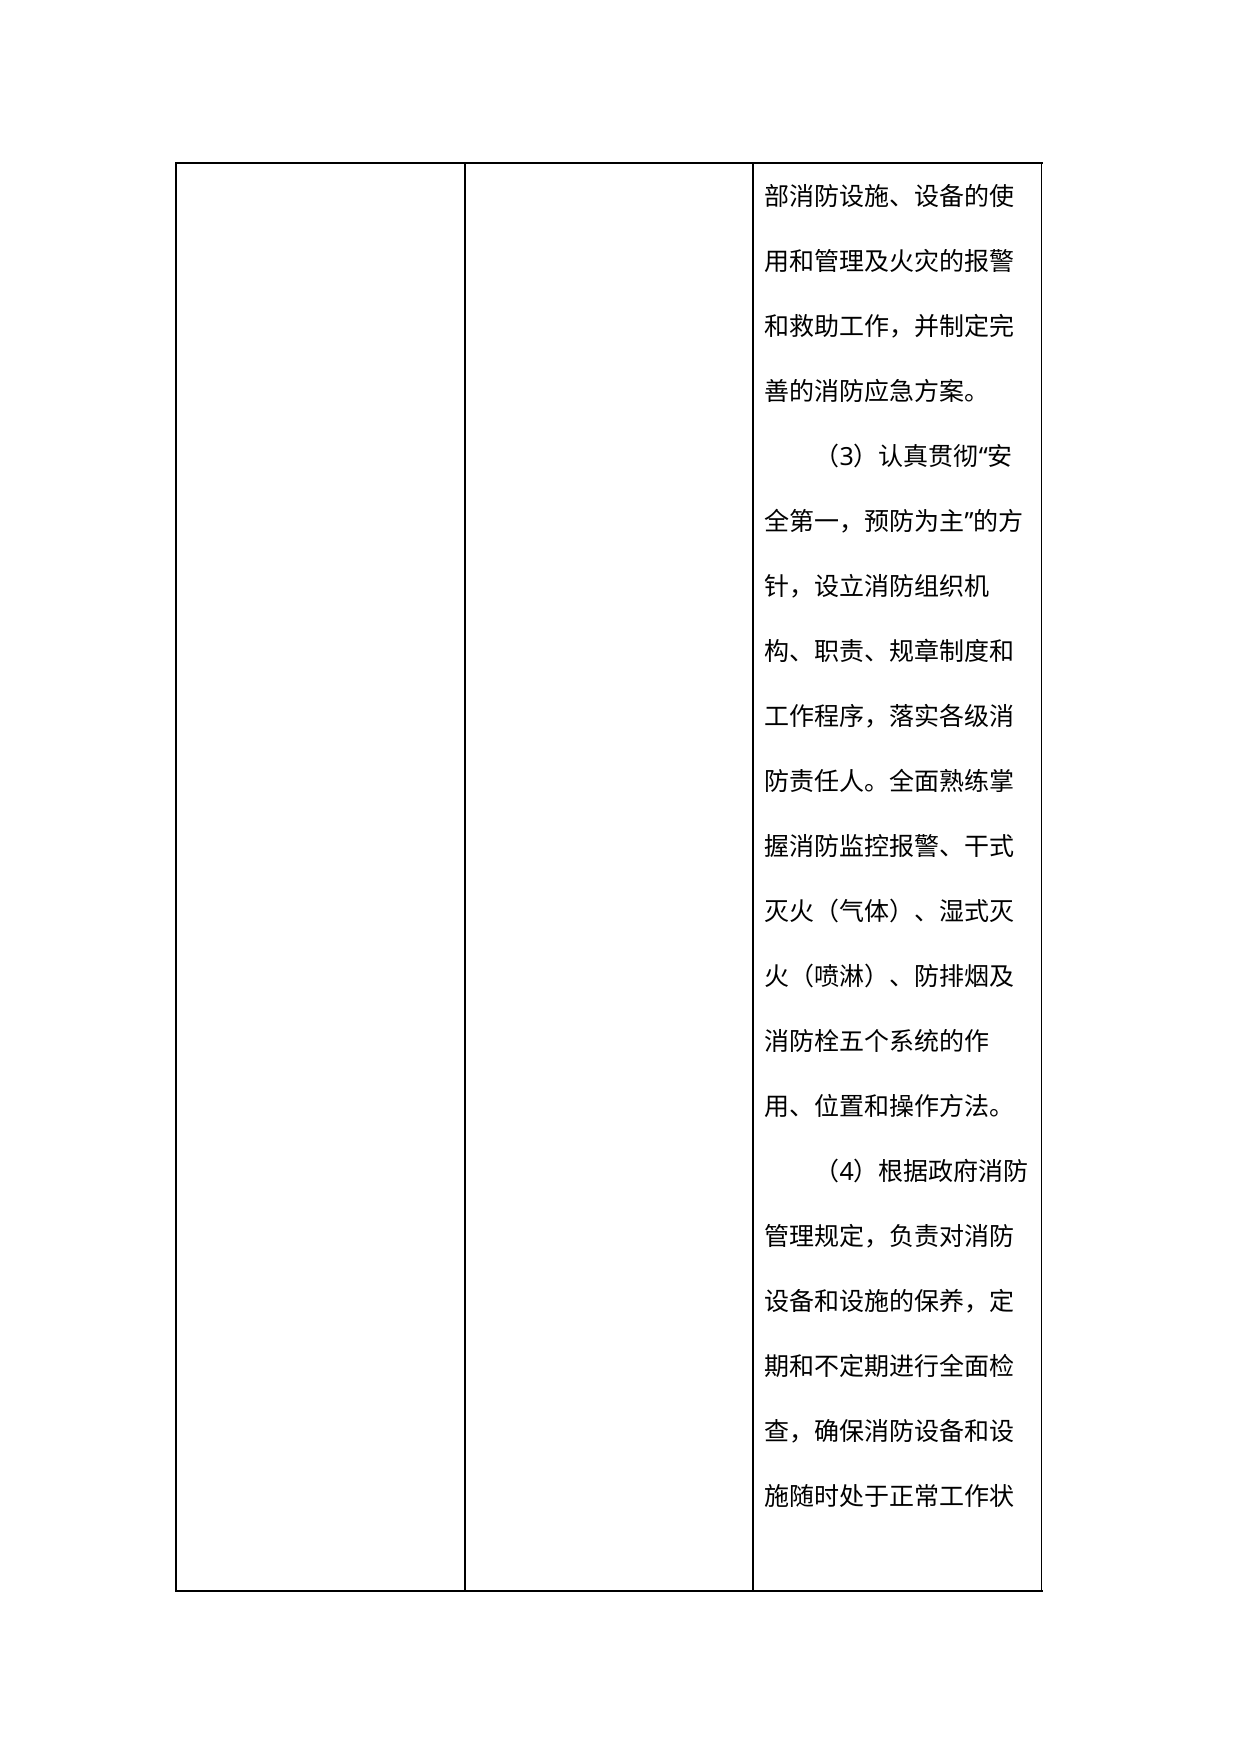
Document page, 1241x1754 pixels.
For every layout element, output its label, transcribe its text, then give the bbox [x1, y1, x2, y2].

table_cell [466, 164, 752, 1590]
table_cell 2 [177, 164, 464, 1590]
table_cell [754, 164, 1041, 1590]
